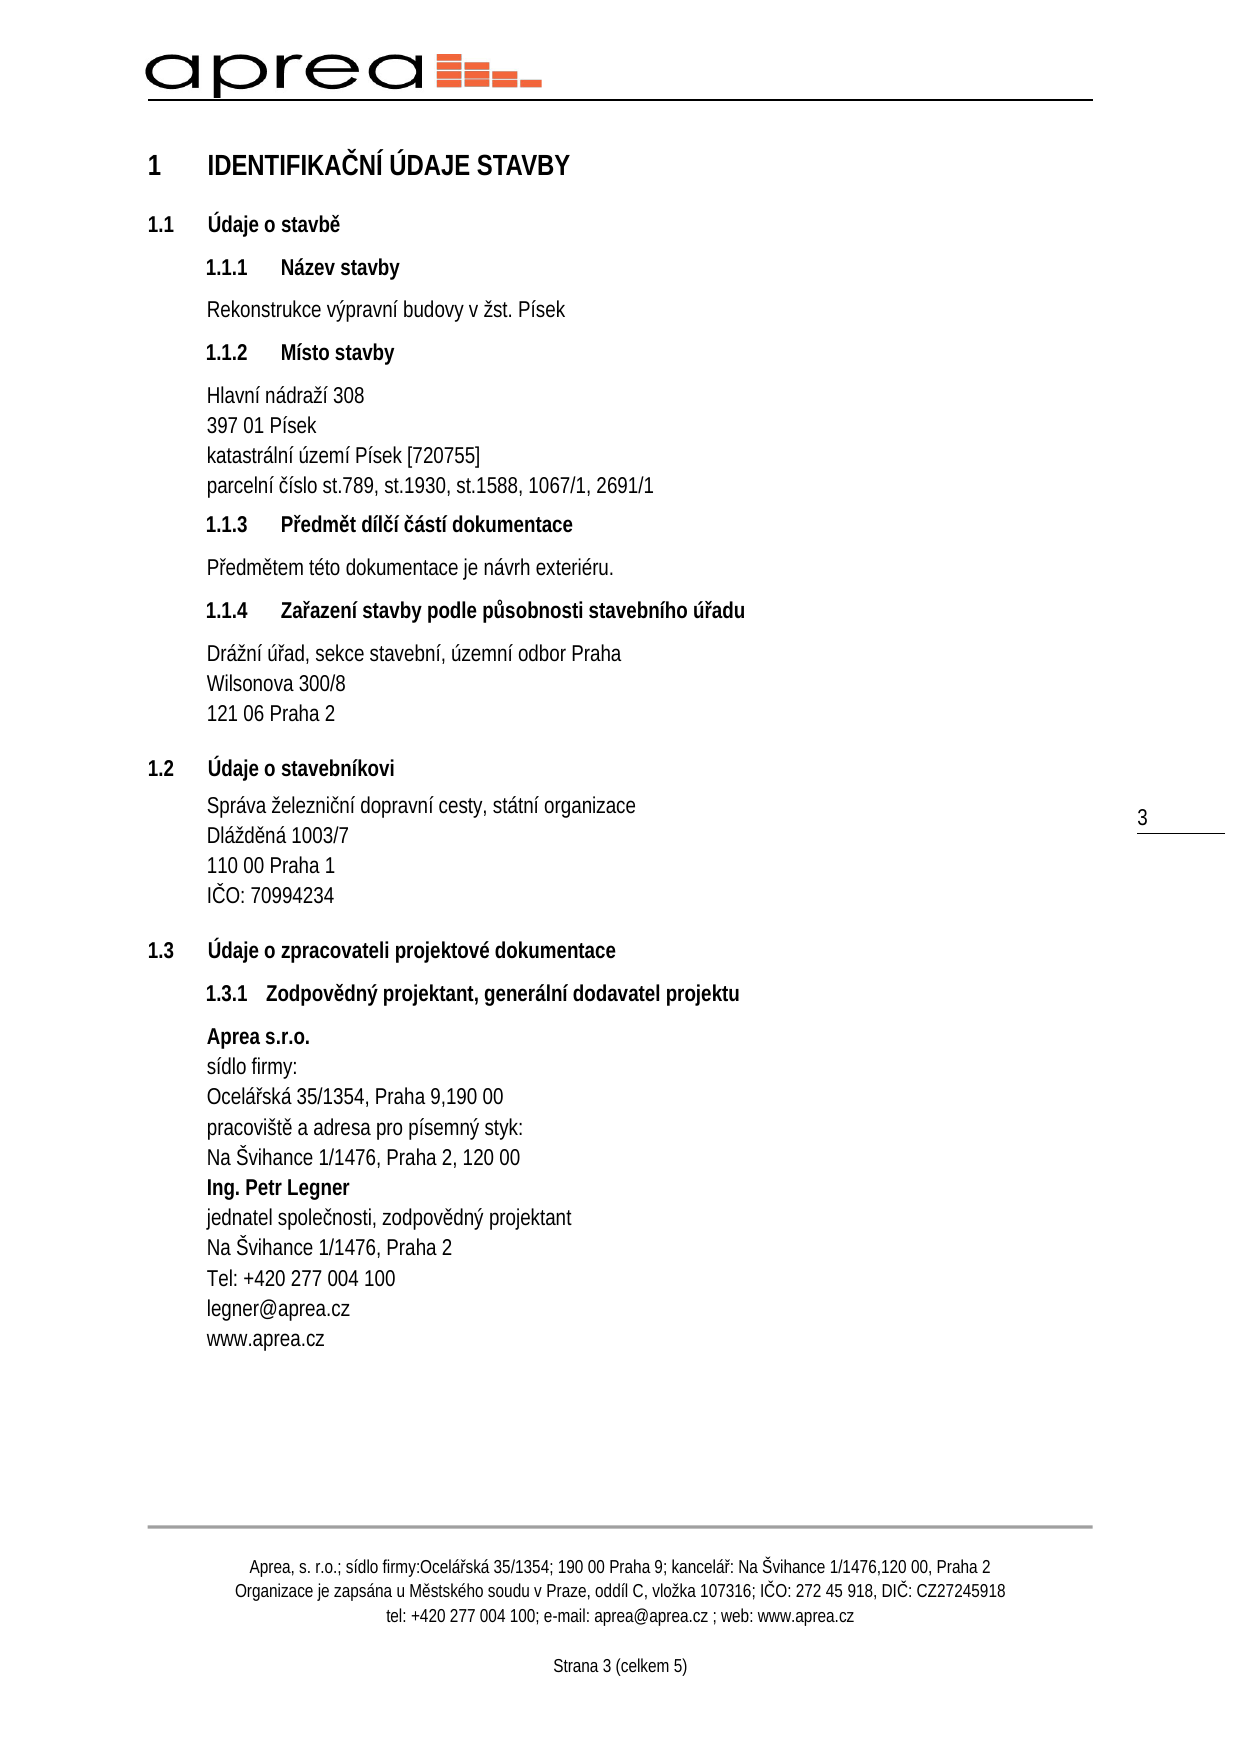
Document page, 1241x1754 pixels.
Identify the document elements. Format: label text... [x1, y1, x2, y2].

subtitle Údaje o zpracovateli projektové dokumentace [148, 937, 1093, 964]
subtitle Údaje o stavbě [148, 211, 1093, 237]
list Na Švihance 1/1476, Praha 2 [207, 1234, 1093, 1261]
text IČO: 70994234 [207, 882, 1093, 908]
text 121 06 Praha 2 [207, 700, 1093, 726]
subtitle Místo stavby [206, 339, 1093, 366]
subtitle Předmět dílčí částí dokumentace [206, 511, 1093, 538]
text Předmětem této dokumentace je návrh exteriéru. [207, 554, 1093, 580]
list Ocelářská 35/1354, Praha 9,190 00 [207, 1083, 1093, 1109]
list Na Švihance 1/1476, Praha 2, 120 00 [207, 1144, 1093, 1170]
text parcelní číslo st.789, st.1930, st.1588, 1067/1, 2691/1 [207, 472, 1093, 499]
subtitle Zařazení stavby podle působnosti stavebního úřadu [206, 597, 1093, 623]
list sídlo firmy: [207, 1053, 1093, 1079]
text 397 01 Písek [207, 412, 1093, 438]
subtitle Údaje o stavebníkovi [148, 755, 1093, 781]
list www.aprea.cz [207, 1325, 1093, 1351]
text Dlážděná 1003/7 [207, 822, 1093, 848]
text Drážní úřad, sekce stavební, územní odbor Praha Wilsonova 300/8 [207, 639, 1093, 696]
text Hlavní nádraží 308 [207, 382, 1078, 408]
subtitle IDENTIFIKAČNÍ ÚDAJE STAVBY [148, 148, 1093, 181]
list Ing. Petr Legner [207, 1174, 1093, 1200]
list pracoviště a adresa pro písemný styk: [207, 1113, 1093, 1140]
text Správa železniční dopravní cesty, státní organizace [207, 792, 1093, 818]
picture [145, 54, 542, 98]
list Aprea s.r.o. [207, 1023, 1093, 1049]
list legner@aprea.cz [207, 1295, 1093, 1321]
subtitle Název stavby [206, 254, 1093, 280]
text katastrální území Písek [720755] [207, 442, 1093, 469]
list Tel: +420 277 004 100 [207, 1264, 1093, 1291]
text Rekonstrukce výpravní budovy v žst. Písek [207, 296, 1078, 323]
subtitle Zodpovědný projektant, generální dodavatel projektu [206, 980, 1093, 1006]
text 110 00 Praha 1 [207, 852, 1093, 878]
list jednatel společnosti, zodpovědný projektant [207, 1204, 1093, 1230]
